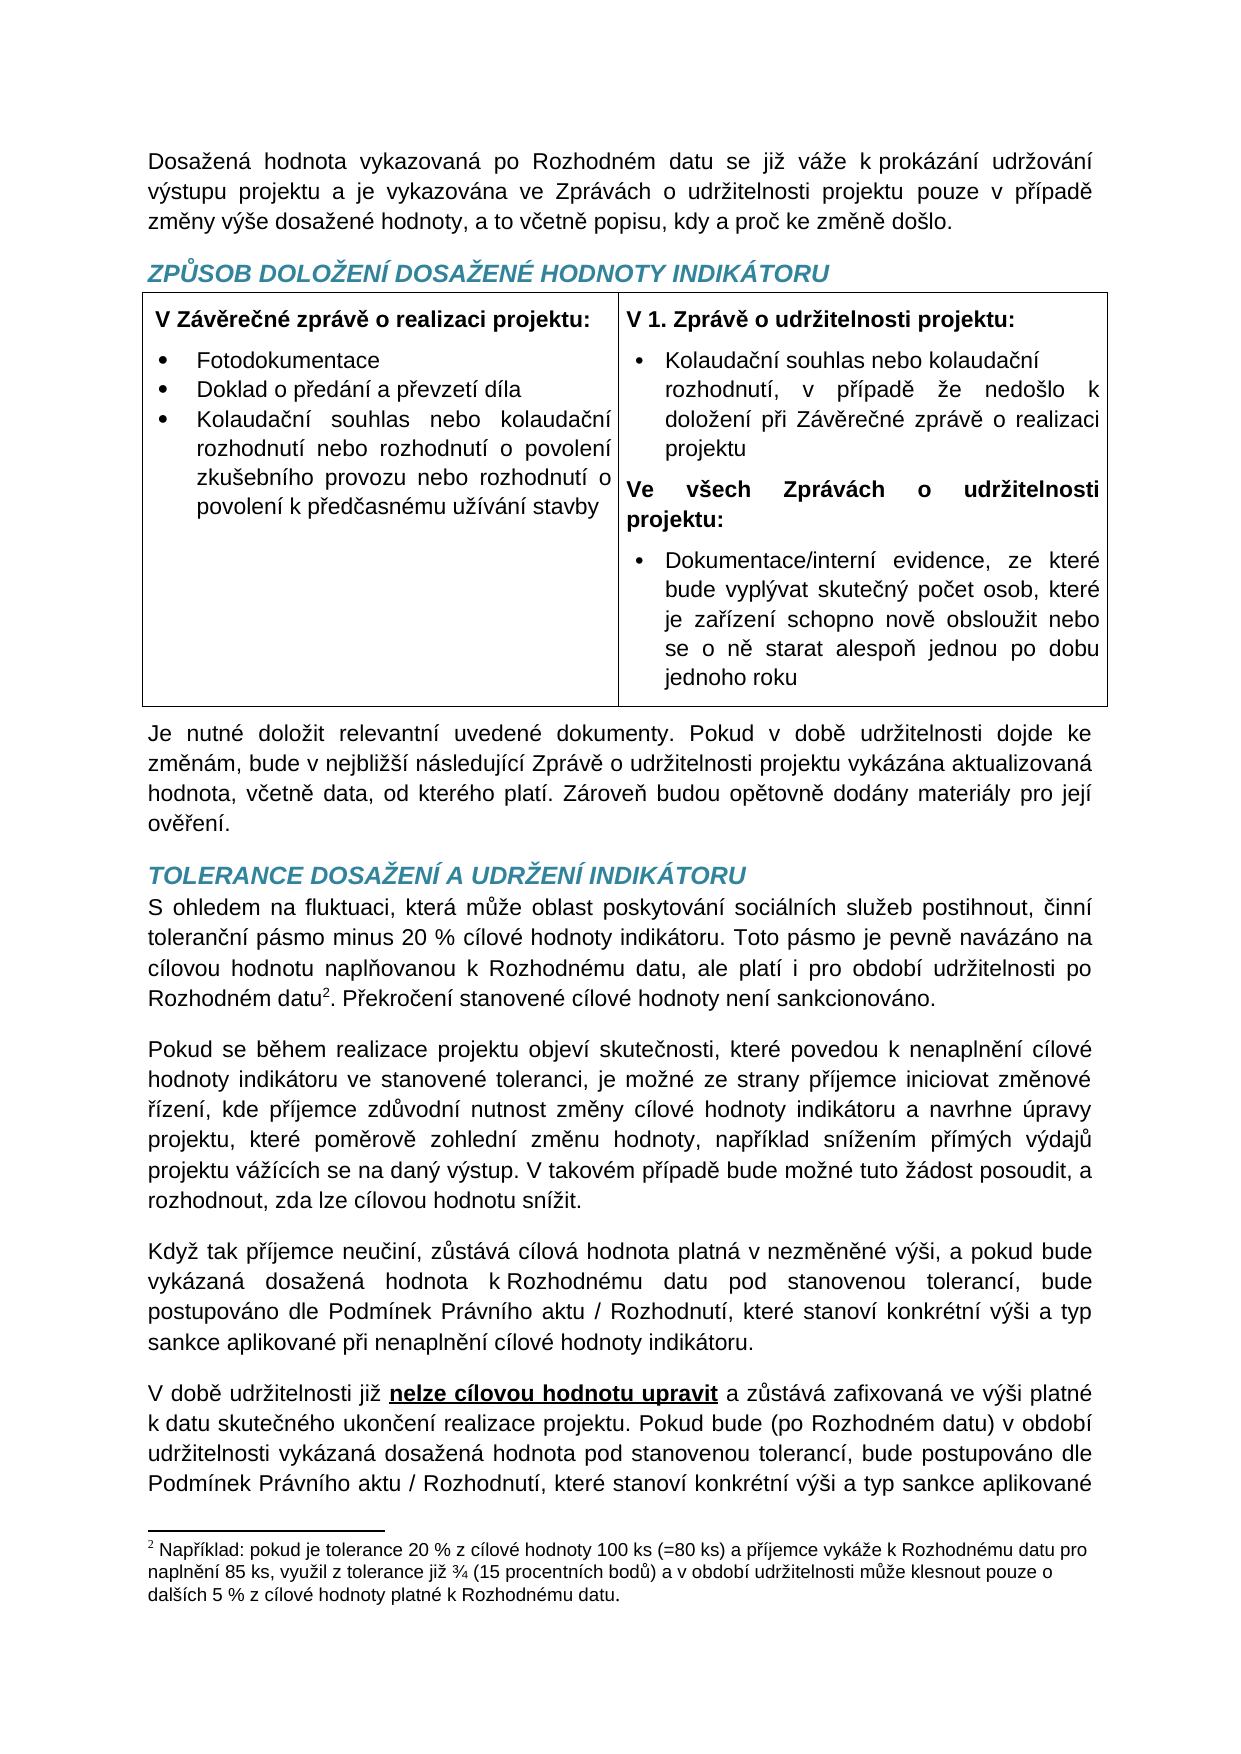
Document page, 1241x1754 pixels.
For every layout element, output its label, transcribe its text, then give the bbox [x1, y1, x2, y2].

text S ohledem na fluktuaci, která může oblast poskytování sociálních služeb postihnout, činní toleranční pásmo minus 20 % cílové hodnoty indikátoru. Toto pásmo je pevně navázáno na cílovou hodnotu naplňovanou k Rozhodnému datu, ale platí i pro období udržitelnosti po Rozhodném datu. Překročení stanovené cílové hodnoty není sankcionováno. [148, 894, 1093, 1011]
table_header V 1. Zprávě o udržitelnosti projektu: • Kolaudační souhlas nebo kolaudační rozhodnutí, v případě že nedošlo k doložení při Závěrečné zprávě o realizaci projektu Ve všech Zprávách o udržitelnosti projektu: • Dokumentace/interní evidence, ze které bude vyplývat skutečný počet osob, které je zařízení schopno nově obsloužit nebo se o ně starat alespoň jednou po dobu jednoho roku [619, 293, 1107, 706]
text TOLERANCE DOSAŽENÍ a udržení indikátoru [148, 861, 1093, 890]
text Pokud se během realizace projektu objeví skutečnosti, které povedou k nenaplnění cílové hodnoty indikátoru ve stanovené toleranci, je možné ze strany příjemce iniciovat změnové řízení, kde příjemce zdůvodní nutnost změny cílové hodnoty indikátoru a navrhne úpravy projektu, které poměrově zohlední změnu hodnoty, například snížením přímých výdajů projektu vážících se na daný výstup. V takovém případě bude možné tuto žádost posoudit, a rozhodnout, zda lze cílovou hodnotu snížit. [148, 1036, 1093, 1213]
text Dosažená hodnota vykazovaná po Rozhodném datu se již váže k prokázání udržování výstupu projektu a je vykazována ve Zprávách o udržitelnosti projektu pouze v případě změny výše dosažené hodnoty, a to včetně popisu, kdy a proč ke změně došlo. [148, 148, 1093, 234]
table_header V Závěrečné zprávě o realizaci projektu: Fotodokumentace Doklad o předání a převzetí díla Kolaudační souhlas nebo kolaudační rozhodnutí nebo rozhodnutí o povolení zkušebního provozu nebo rozhodnutí o povolení k předčasnému užívání stavby [143, 293, 618, 706]
text Je nutné doložit relevantní uvedené dokumenty. Pokud v době udržitelnosti dojde ke změnám, bude v nejbližší následující Zprávě o udržitelnosti projektu vykázána aktualizovaná hodnota, včetně data, od kterého platí. Zároveň budou opětovně dodány materiály pro její ověření. [148, 719, 1093, 836]
text Když tak příjemce neučiní, zůstává cílová hodnota platná v nezměněné výši, a pokud bude vykázaná dosažená hodnota k Rozhodnému datu pod stanovenou tolerancí, bude postupováno dle Podmínek Právního aktu / Rozhodnutí, které stanoví konkrétní výši a typ sankce aplikované při nenaplnění cílové hodnoty indikátoru. [148, 1238, 1093, 1355]
text Způsob doložení dosažené hodnoty indikátoru [148, 259, 1093, 288]
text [148, 1379, 1093, 1497]
